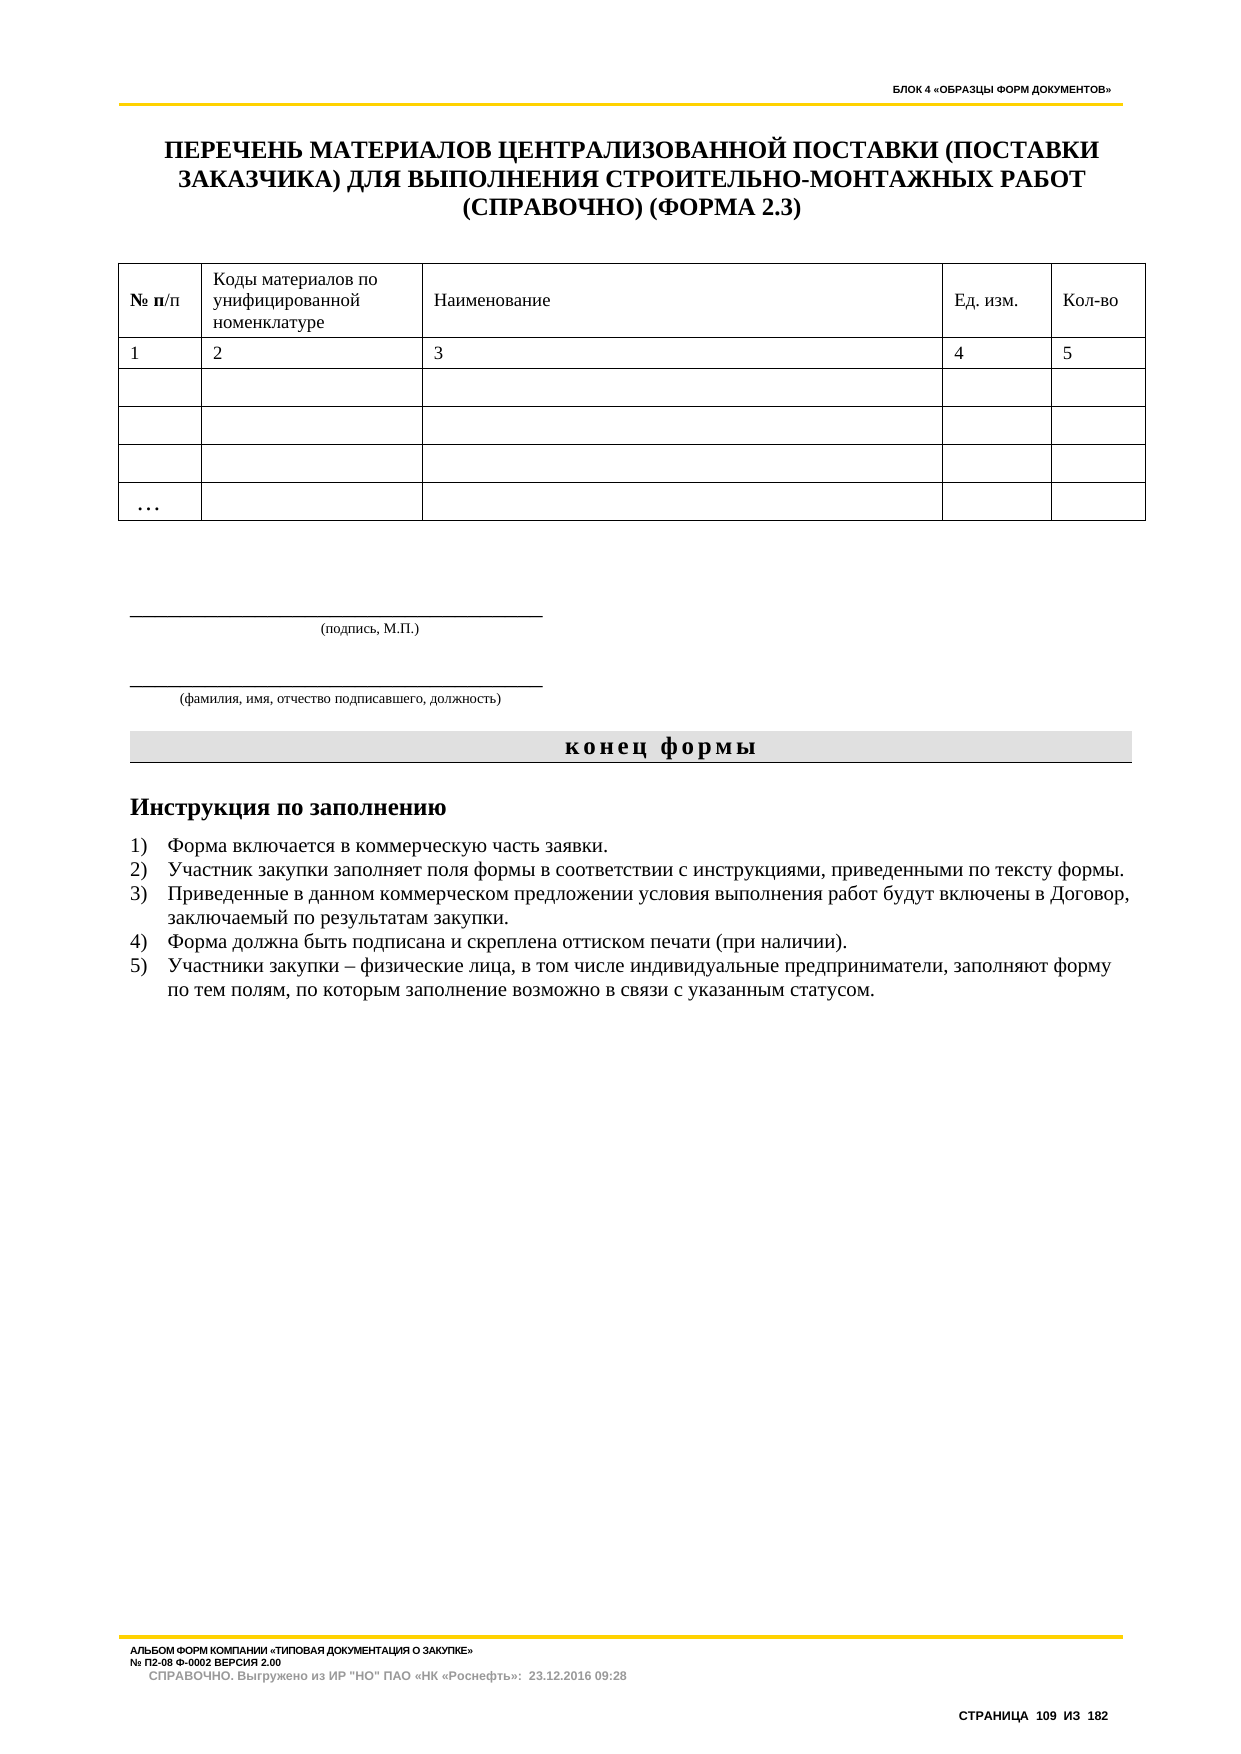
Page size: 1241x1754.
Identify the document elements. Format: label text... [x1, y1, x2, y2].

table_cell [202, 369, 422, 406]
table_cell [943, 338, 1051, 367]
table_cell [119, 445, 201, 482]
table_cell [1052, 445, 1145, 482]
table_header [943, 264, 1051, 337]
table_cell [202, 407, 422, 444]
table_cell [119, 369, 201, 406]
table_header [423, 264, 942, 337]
text _________________________________ [130, 591, 550, 620]
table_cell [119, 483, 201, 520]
list Форма должна быть подписана и скреплена оттиском печати (при наличии). [130, 929, 1134, 953]
text перечень материалов централизованной поставки (поставки Заказчика) для выполнения строительно-монтажных работ (справочно) (Форма 2.3) [130, 135, 1134, 221]
text Инструкция по заполнению [130, 792, 1134, 820]
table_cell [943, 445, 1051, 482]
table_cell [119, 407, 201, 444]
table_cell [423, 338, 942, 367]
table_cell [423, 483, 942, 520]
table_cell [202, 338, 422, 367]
text _________________________________ [130, 661, 550, 690]
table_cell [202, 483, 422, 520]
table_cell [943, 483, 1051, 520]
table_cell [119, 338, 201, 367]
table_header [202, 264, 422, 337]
list Приведенные в данном коммерческом предложении условия выполнения работ будут включены в Договор, заключаемый по результатам закупки. [130, 881, 1134, 929]
list Участники закупки – физические лица, в том числе индивидуальные предприниматели, заполняют форму по тем полям, по которым заполнение возможно в связи с указанным статусом. [130, 953, 1134, 1001]
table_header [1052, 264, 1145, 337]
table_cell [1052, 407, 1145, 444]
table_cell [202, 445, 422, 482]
text (фамилия, имя, отчество подписавшего, должность) [130, 690, 550, 718]
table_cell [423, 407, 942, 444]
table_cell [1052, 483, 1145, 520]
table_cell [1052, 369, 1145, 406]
list Участник закупки заполняет поля формы в соответствии с инструкциями, приведенными по тексту формы. [130, 857, 1134, 881]
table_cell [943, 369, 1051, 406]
list Форма включается в коммерческую часть заявки. [130, 833, 1134, 857]
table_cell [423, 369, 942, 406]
text (подпись, М.П.) [130, 620, 550, 648]
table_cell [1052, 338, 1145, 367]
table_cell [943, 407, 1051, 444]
text конец формы [130, 731, 1132, 762]
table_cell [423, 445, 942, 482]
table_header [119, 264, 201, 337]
